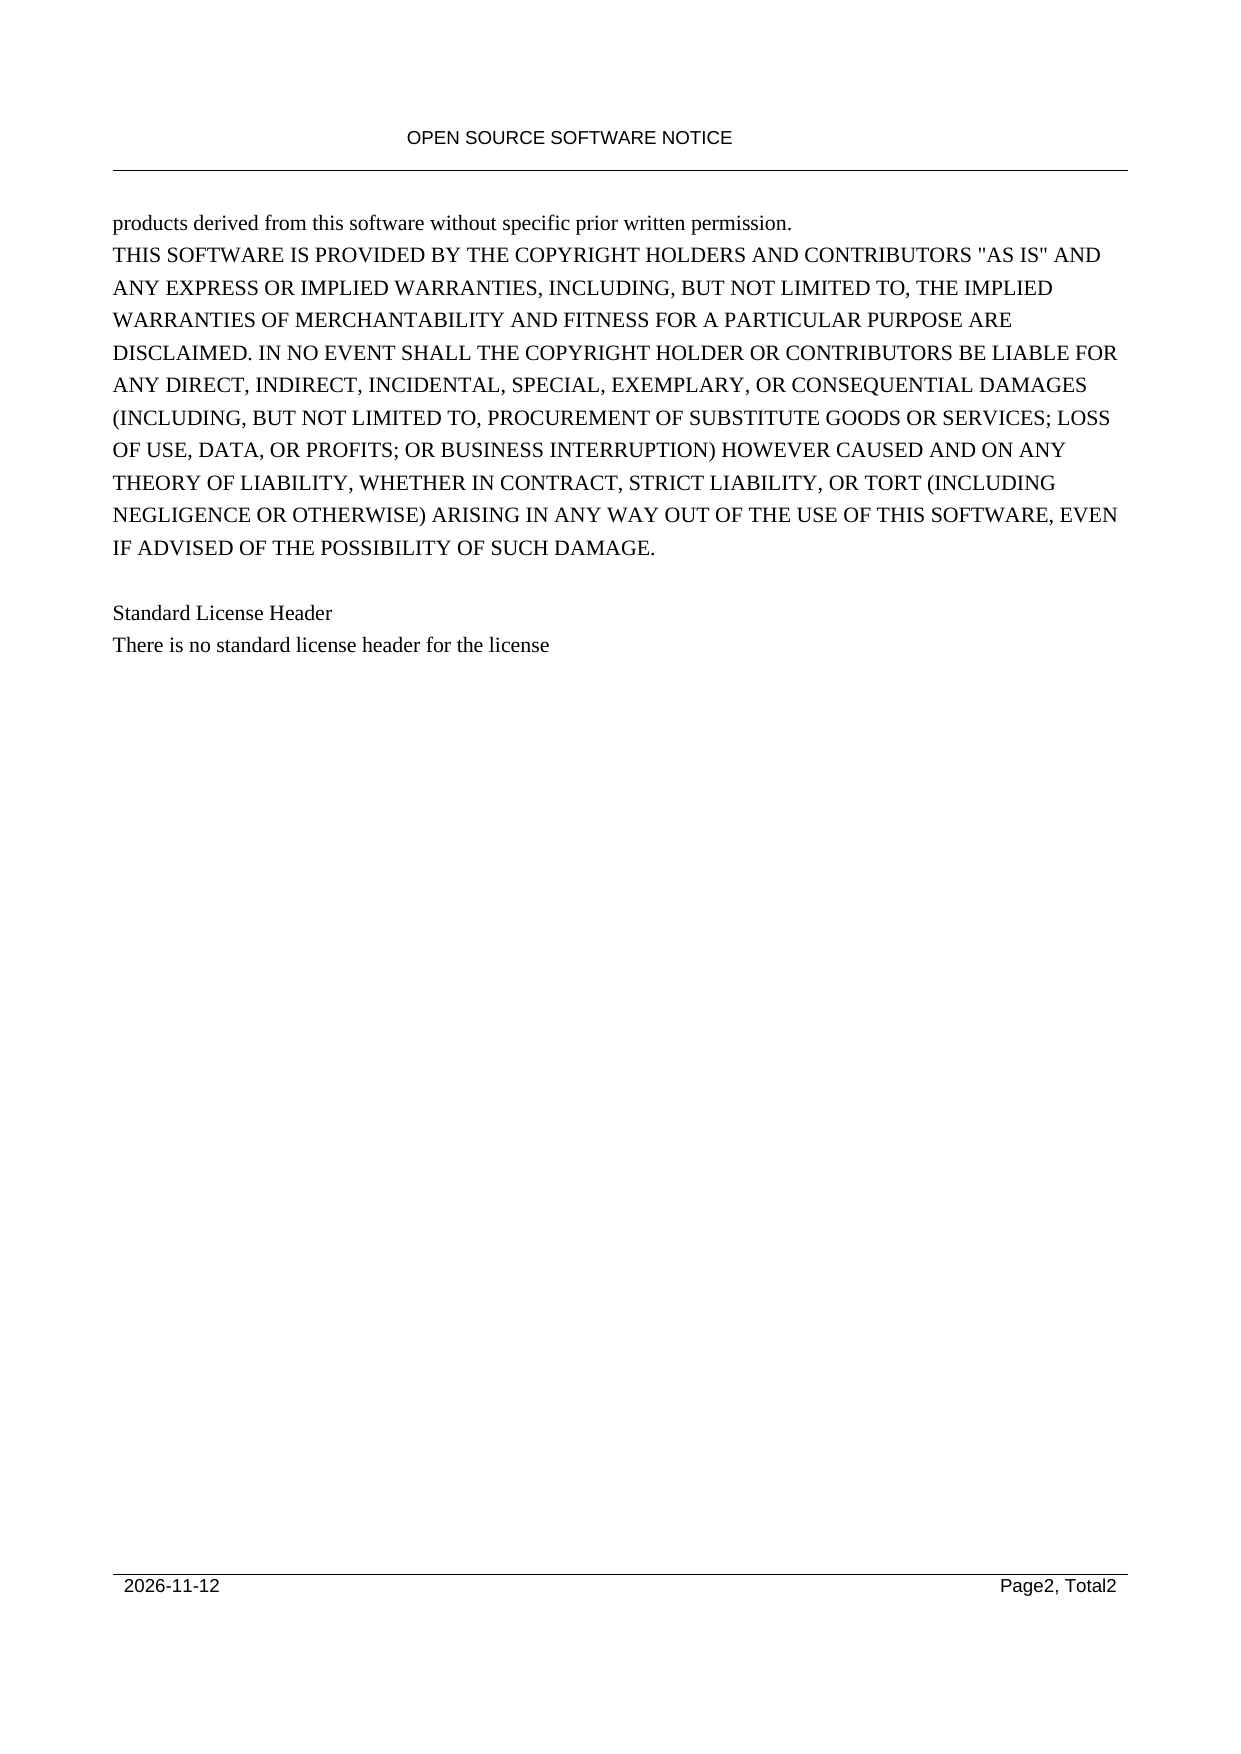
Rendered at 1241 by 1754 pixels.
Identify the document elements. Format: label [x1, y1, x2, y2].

text [112, 206, 1128, 661]
